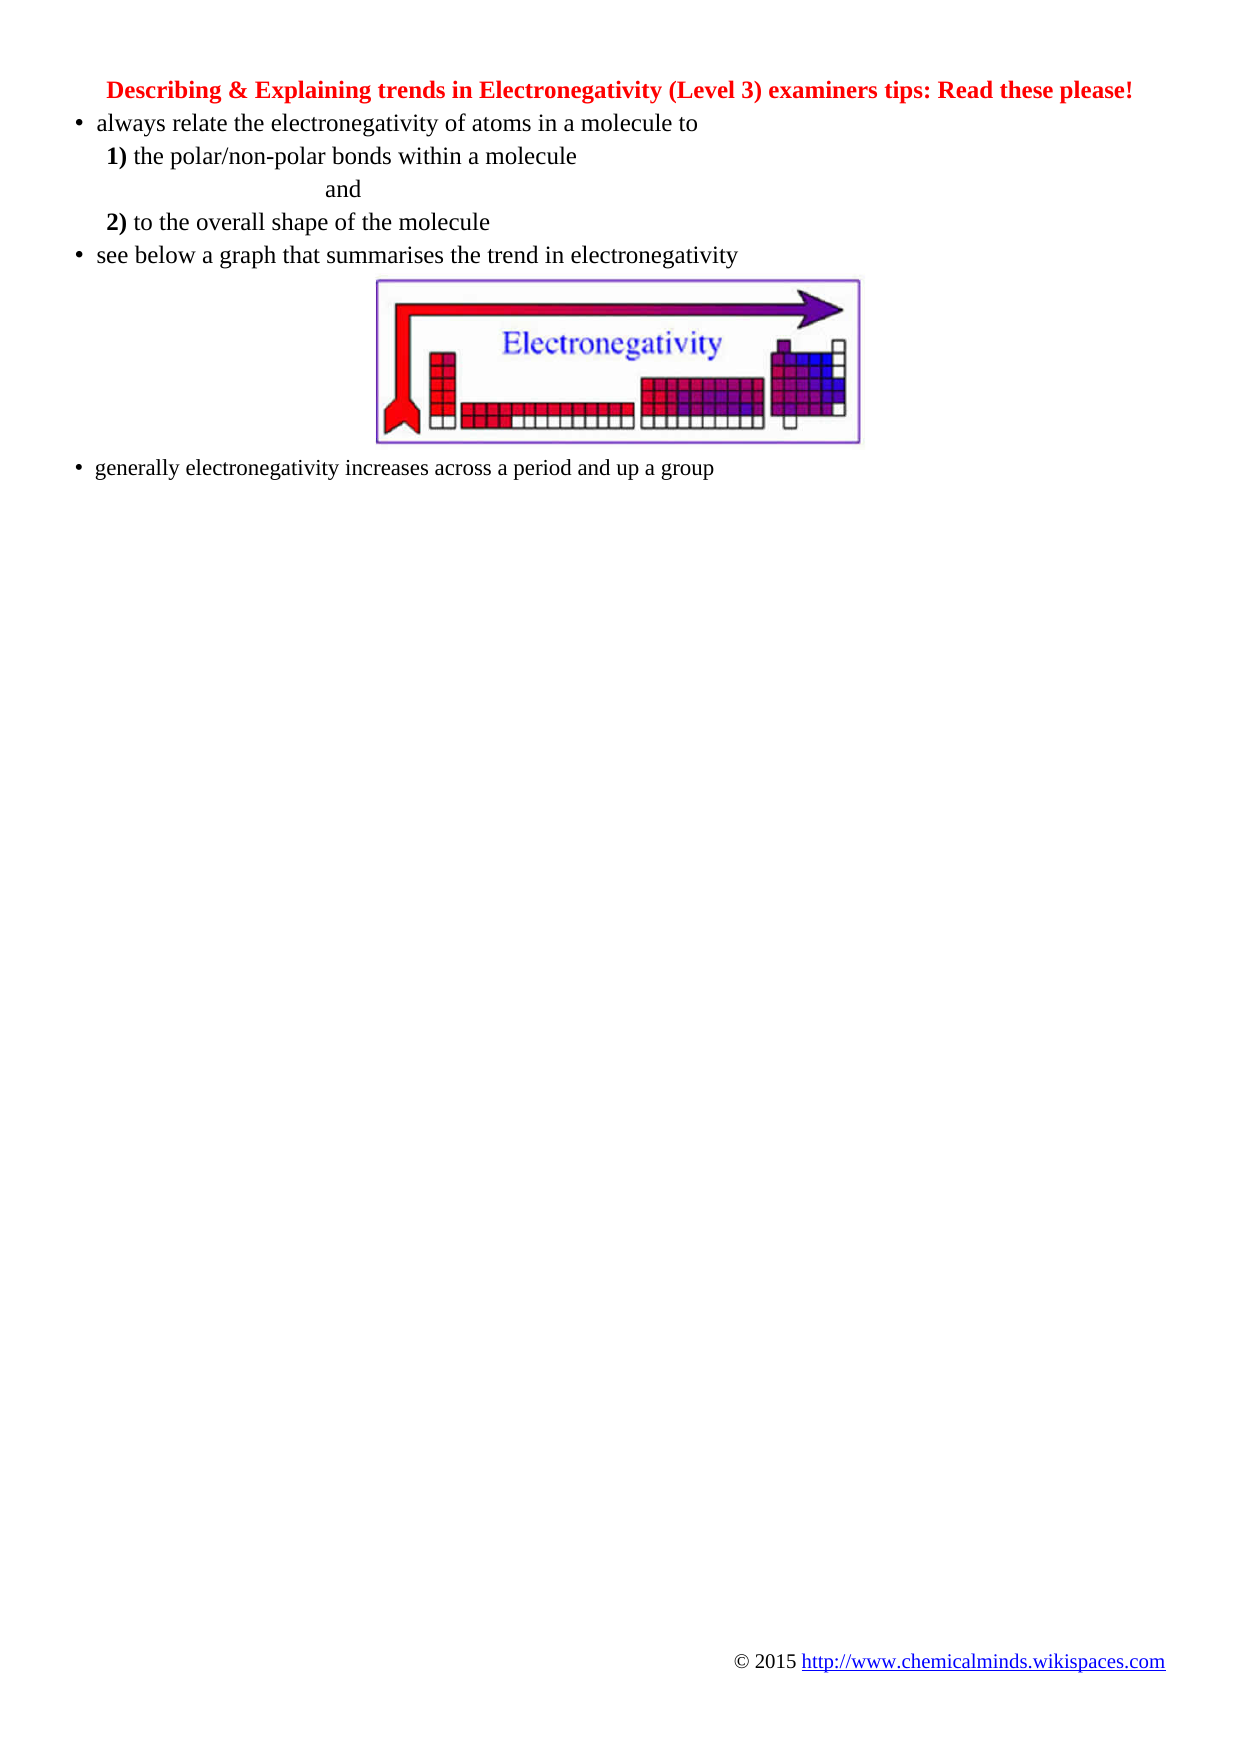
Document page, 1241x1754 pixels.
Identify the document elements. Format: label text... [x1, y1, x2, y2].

text 2) to the overall shape of the molecule [75, 207, 1165, 236]
text and [75, 174, 1165, 203]
text 1) the polar/non-polar bonds within a molecule [75, 141, 1165, 170]
picture [374, 273, 866, 450]
text Describing & Explaining trends in Electronegativity (Level 3) examiners tips: Read these please! [75, 75, 1165, 104]
text always relate the electronegativity of atoms in a molecule to [75, 108, 1165, 137]
text © 2015 http://www.chemicalminds.wikispaces.com [75, 1649, 1165, 1673]
text generally electronegativity increases across a period and up a group [75, 453, 1165, 480]
text see below a graph that summarises the trend in electronegativity [75, 240, 1165, 269]
